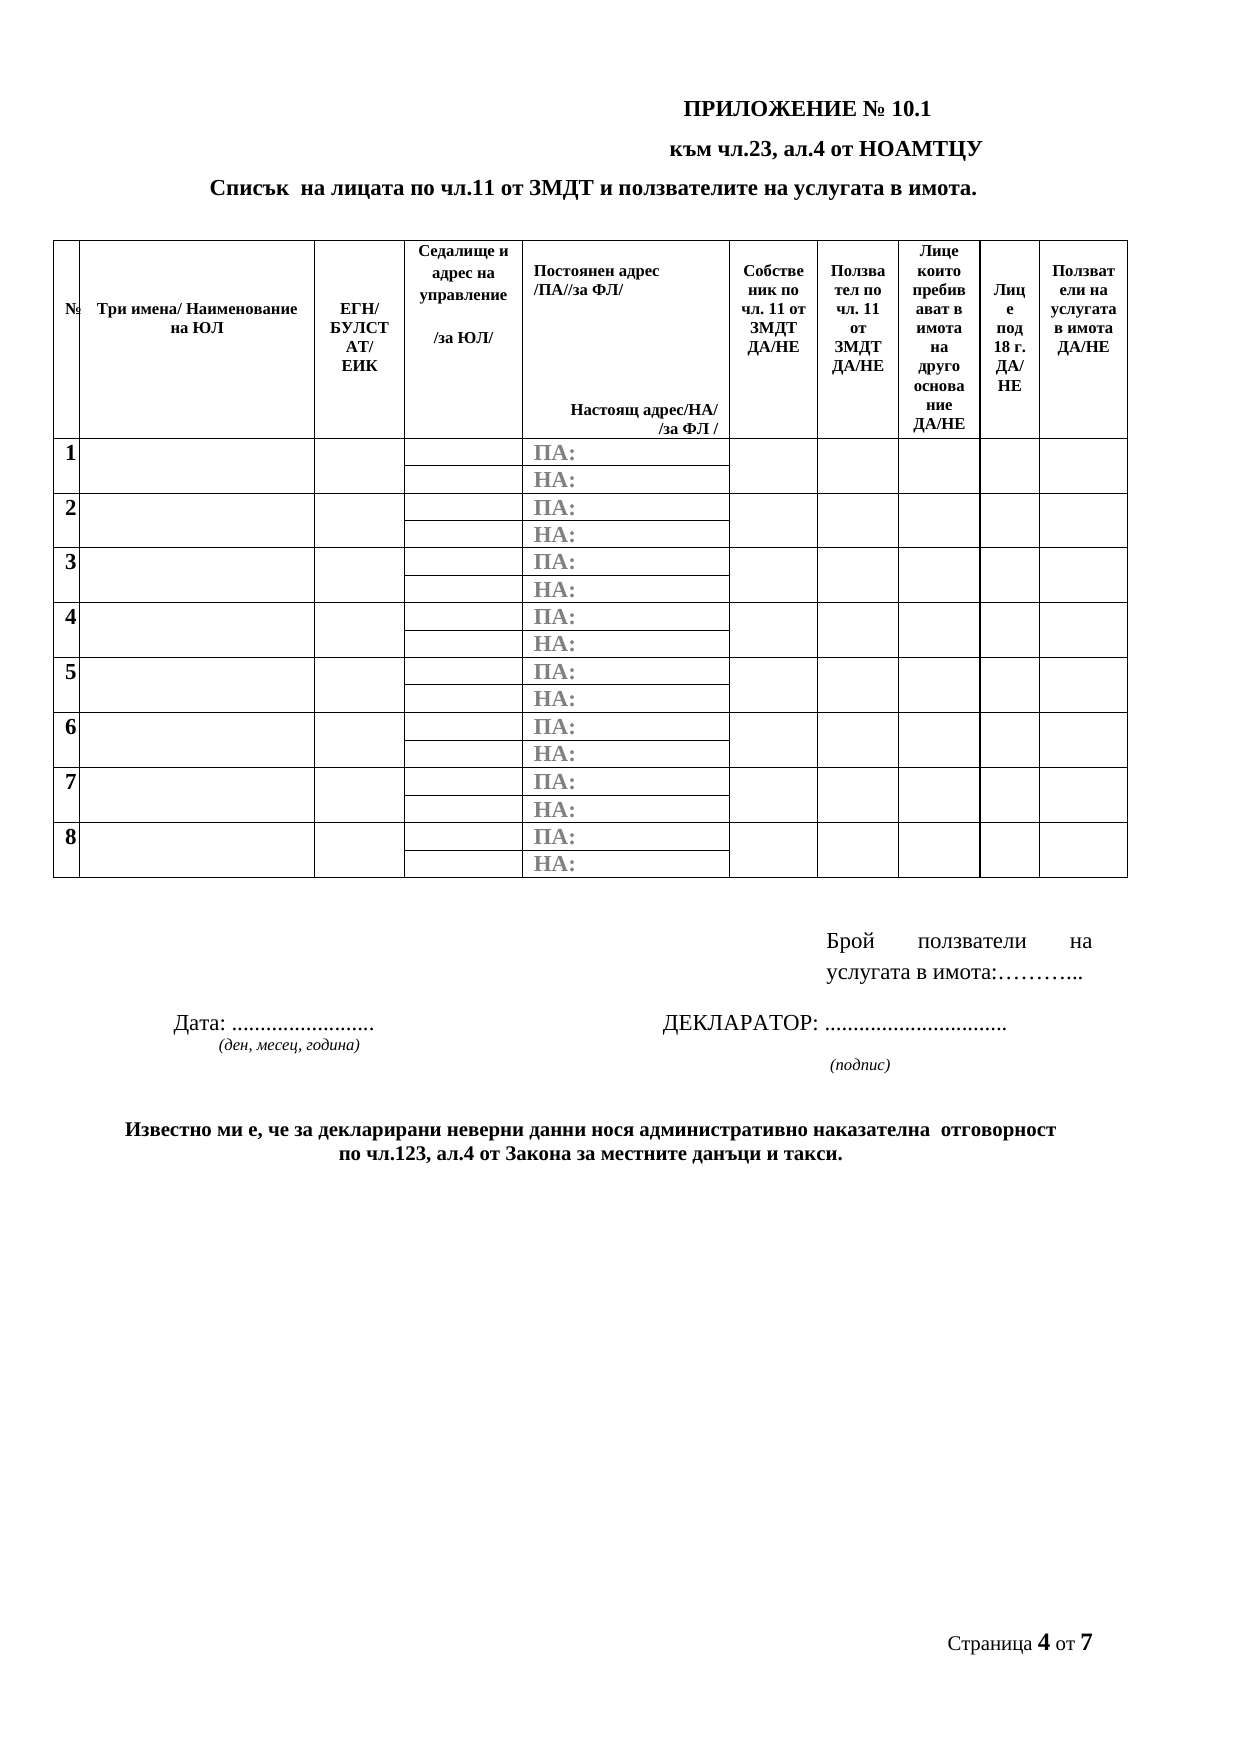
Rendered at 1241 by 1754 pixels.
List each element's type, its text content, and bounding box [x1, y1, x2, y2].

table_cell [818, 439, 898, 492]
table_cell [1040, 713, 1127, 767]
table_cell [730, 768, 817, 822]
table_cell [405, 768, 522, 795]
table_cell [818, 494, 898, 547]
table_cell [1040, 603, 1127, 657]
table_cell [1040, 494, 1127, 547]
table_cell [730, 823, 817, 877]
table_cell [80, 548, 314, 602]
table_cell НА: [523, 576, 729, 602]
table_cell [315, 658, 404, 712]
table_cell [80, 713, 314, 767]
table_cell [730, 494, 817, 547]
table_header Постоянен адрес /ПА//за ФЛ/ Настоящ адрес/НА/ /за ФЛ / [523, 241, 729, 438]
table_cell ПА: [523, 658, 729, 684]
table_cell ПА: [523, 494, 729, 520]
table_cell [981, 768, 1039, 822]
table_cell [981, 548, 1039, 602]
table_cell [405, 741, 522, 767]
table_cell [818, 823, 898, 877]
table_cell [405, 521, 522, 547]
table_cell ПА: [523, 439, 729, 465]
table_cell [818, 658, 898, 712]
table_cell НА: [523, 466, 729, 492]
table_cell [405, 548, 522, 575]
table_cell НА: [523, 685, 729, 712]
table_cell [981, 439, 1039, 492]
table_cell [1040, 823, 1127, 877]
table_cell [818, 548, 898, 602]
text Известно ми е, че за декларирани неверни данни нося административно наказателна отговорност [89, 1117, 1092, 1141]
text Брой ползватели на услугата в имота:………... [826, 927, 1092, 984]
table_cell [981, 494, 1039, 547]
table_cell [315, 603, 404, 657]
table_cell [405, 685, 522, 712]
table_cell НА: [523, 851, 729, 877]
table_header Лице под 18 г. ДА/НЕ [981, 241, 1039, 438]
table_cell [405, 466, 522, 492]
table_cell [405, 603, 522, 629]
table_cell [405, 439, 522, 465]
table_header № [54, 241, 79, 438]
table_cell [1040, 658, 1127, 712]
table_cell [405, 713, 522, 739]
table_cell [899, 603, 979, 657]
table_cell 5 [54, 658, 79, 712]
table_cell [899, 823, 979, 877]
text ПРИЛОЖЕНИЕ № 10.1 [89, 95, 1092, 122]
table_cell [80, 658, 314, 712]
table_cell ПА: [523, 548, 729, 575]
table_cell 3 [54, 548, 79, 602]
table_cell [80, 439, 314, 492]
text (подпис) [89, 1054, 1092, 1073]
table_cell НА: [523, 796, 729, 822]
table_cell [981, 603, 1039, 657]
table_cell [899, 494, 979, 547]
table_cell 7 [54, 768, 79, 822]
table_cell НА: [523, 521, 729, 547]
table_cell [730, 603, 817, 657]
table_header Три имена/ Наименование на ЮЛ [80, 241, 314, 438]
table_cell [730, 713, 817, 767]
table_cell [899, 713, 979, 767]
table_cell [981, 658, 1039, 712]
table_cell НА: [523, 741, 729, 767]
table_cell [730, 658, 817, 712]
table_cell [730, 439, 817, 492]
table_cell [899, 658, 979, 712]
table_cell [315, 494, 404, 547]
table_cell ПА: [523, 713, 729, 739]
table_cell [315, 439, 404, 492]
table_cell [1040, 768, 1127, 822]
table_cell [80, 603, 314, 657]
table_cell НА: [523, 631, 729, 657]
table_cell [899, 439, 979, 492]
table_cell [899, 768, 979, 822]
table_cell [315, 823, 404, 877]
table_cell ПА: [523, 603, 729, 629]
table_cell [818, 768, 898, 822]
table_cell [405, 796, 522, 822]
table_cell [405, 658, 522, 684]
table_cell [315, 548, 404, 602]
text (ден, месец, година) [89, 1035, 1092, 1054]
table_cell [80, 494, 314, 547]
table_cell [405, 823, 522, 849]
table_header Седалище и адрес на управление /за ЮЛ/ [405, 241, 522, 438]
table_cell [899, 548, 979, 602]
table_cell [315, 713, 404, 767]
table_cell [730, 548, 817, 602]
table_cell ПА: [523, 768, 729, 795]
table_cell [405, 576, 522, 602]
table_cell [405, 494, 522, 520]
table_cell 8 [54, 823, 79, 877]
table_cell [1040, 439, 1127, 492]
table_cell [315, 768, 404, 822]
table_cell ПА: [523, 823, 729, 849]
table_cell 2 [54, 494, 79, 547]
table_cell [818, 603, 898, 657]
table_cell [1040, 548, 1127, 602]
table_header ЕГН/БУЛСТАТ/ ЕИК [315, 241, 404, 438]
table_cell 6 [54, 713, 79, 767]
table_cell [818, 713, 898, 767]
table_cell 4 [54, 603, 79, 657]
table_cell [80, 823, 314, 877]
table_cell [405, 851, 522, 877]
text Дата: ......................... ДЕКЛАРАТОР: ................................ [89, 1009, 1092, 1035]
text по чл.123, ал.4 от Закона за местните данъци и такси. [89, 1141, 1092, 1165]
table_header Лице които пребивават в имота на друго основание ДА/НЕ [899, 241, 979, 438]
table_header Ползвател по чл. 11 от ЗМДТ ДА/НЕ [818, 241, 898, 438]
table_cell [80, 768, 314, 822]
table_header Собственик по чл. 11 от ЗМДТ ДА/НЕ [730, 241, 817, 438]
table_cell 1 [54, 439, 79, 492]
table_cell [981, 823, 1039, 877]
table_header Ползватели на услугата в имота ДА/НЕ [1040, 241, 1127, 438]
text към чл.23, ал.4 от НОАМТЦУ [531, 135, 1092, 161]
table_cell [981, 713, 1039, 767]
table_cell [405, 631, 522, 657]
text Списък на лицата по чл.11 от ЗМДТ и ползвателите на услугата в имота. [89, 174, 1092, 201]
